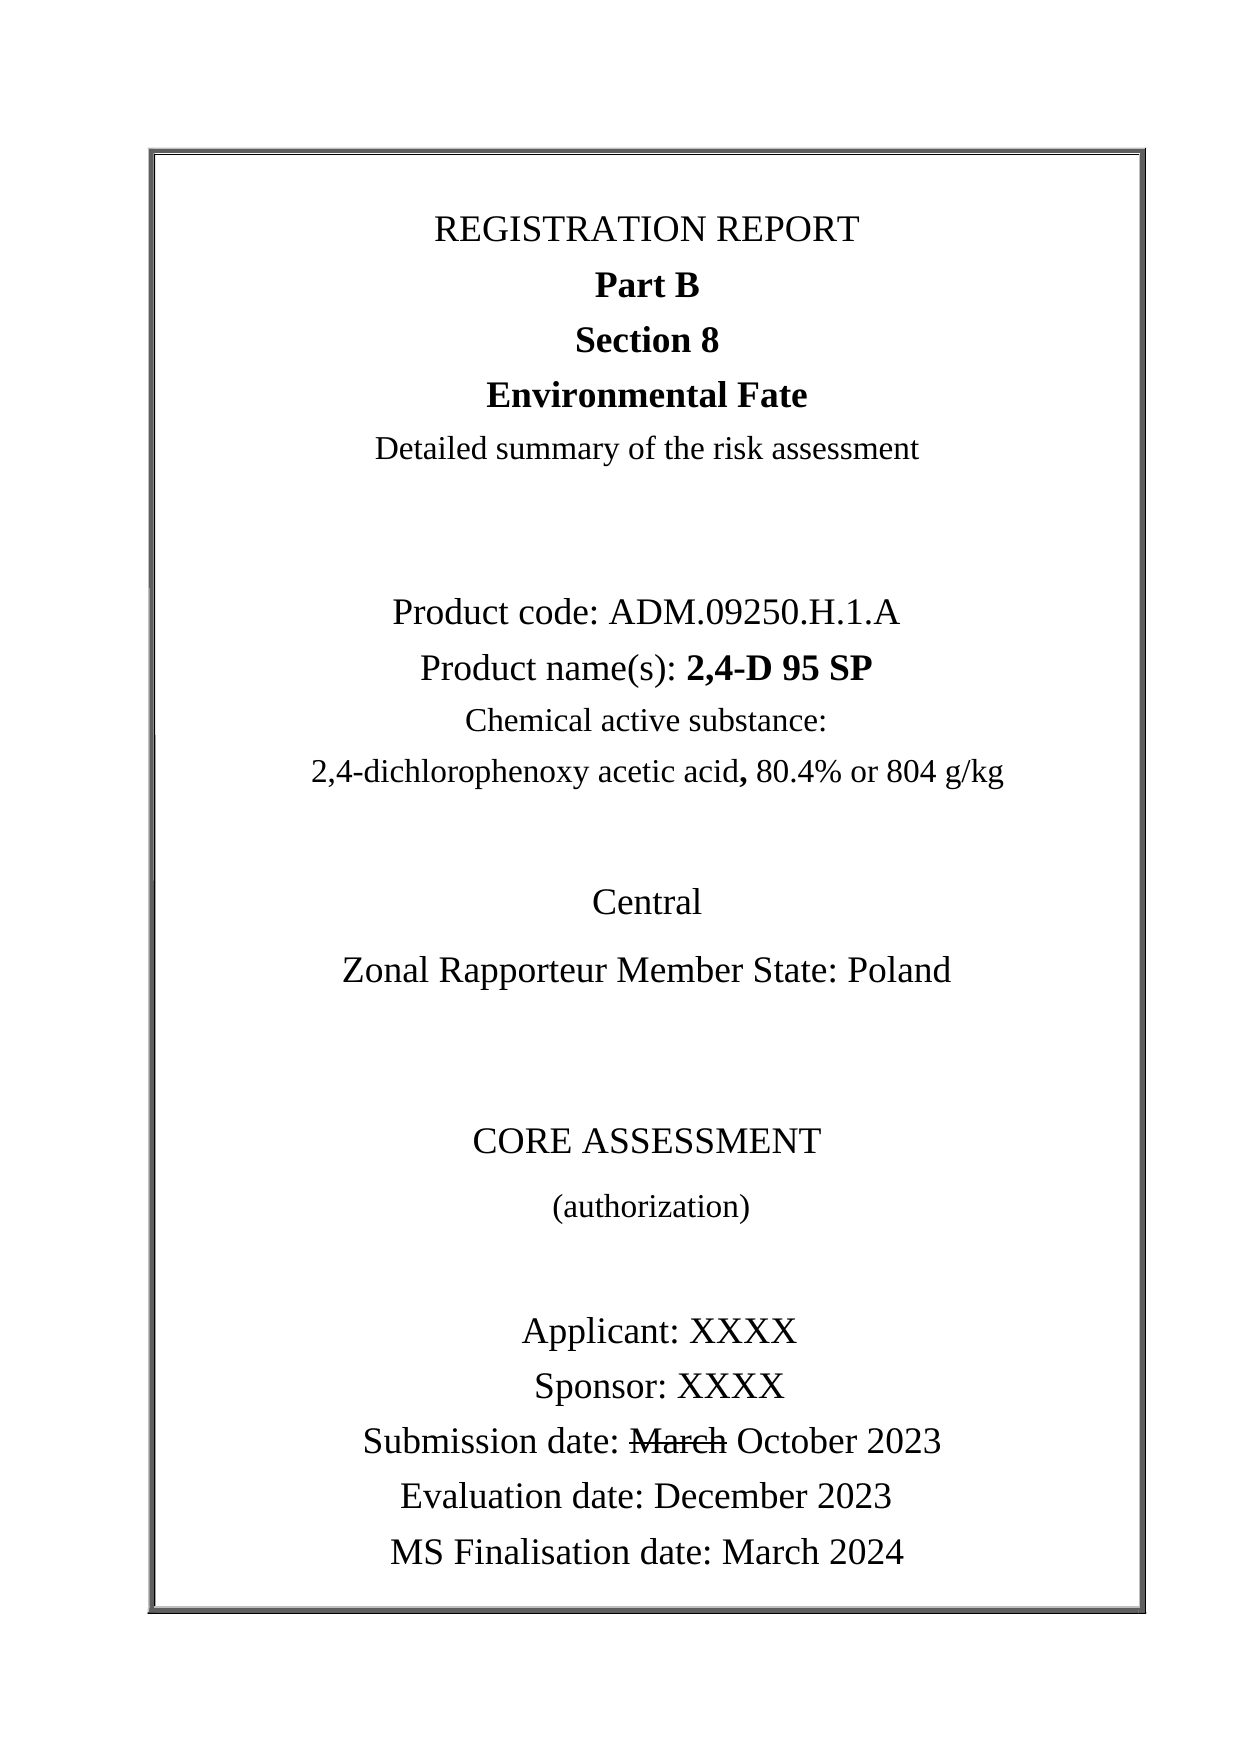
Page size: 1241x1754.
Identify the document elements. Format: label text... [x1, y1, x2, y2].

text Detailed summary of the risk assessment [298, 428, 996, 467]
text Part B Section 8 [574, 262, 720, 360]
title Product code: ADM.09250.H.1.A [133, 589, 1159, 632]
text Sponsor: XXXX [251, 1363, 1062, 1407]
title Product name(s): 2,4-D 95 SP [133, 645, 1159, 688]
text 2,4-dichlorophenoxy acetic acid, 80.4% or 804 g/kg [163, 751, 1152, 790]
text Applicant: XXXX [251, 1308, 1062, 1351]
text REGISTRATION REPORT [298, 207, 996, 250]
text MS Finalisation date: March 2024 [298, 1529, 996, 1572]
text Environmental Fate [298, 373, 996, 416]
text Zonal Rapporteur Member State: Poland [298, 948, 995, 991]
title Evaluation date: December 2023 [133, 1474, 1159, 1517]
text Submission date: March October 2023 [357, 1418, 1062, 1462]
text Central [298, 879, 996, 922]
text CORE ASSESSMENT [298, 1118, 995, 1161]
text (authorization) [298, 1186, 1004, 1224]
subtitle Chemical active substance: [133, 701, 1159, 739]
